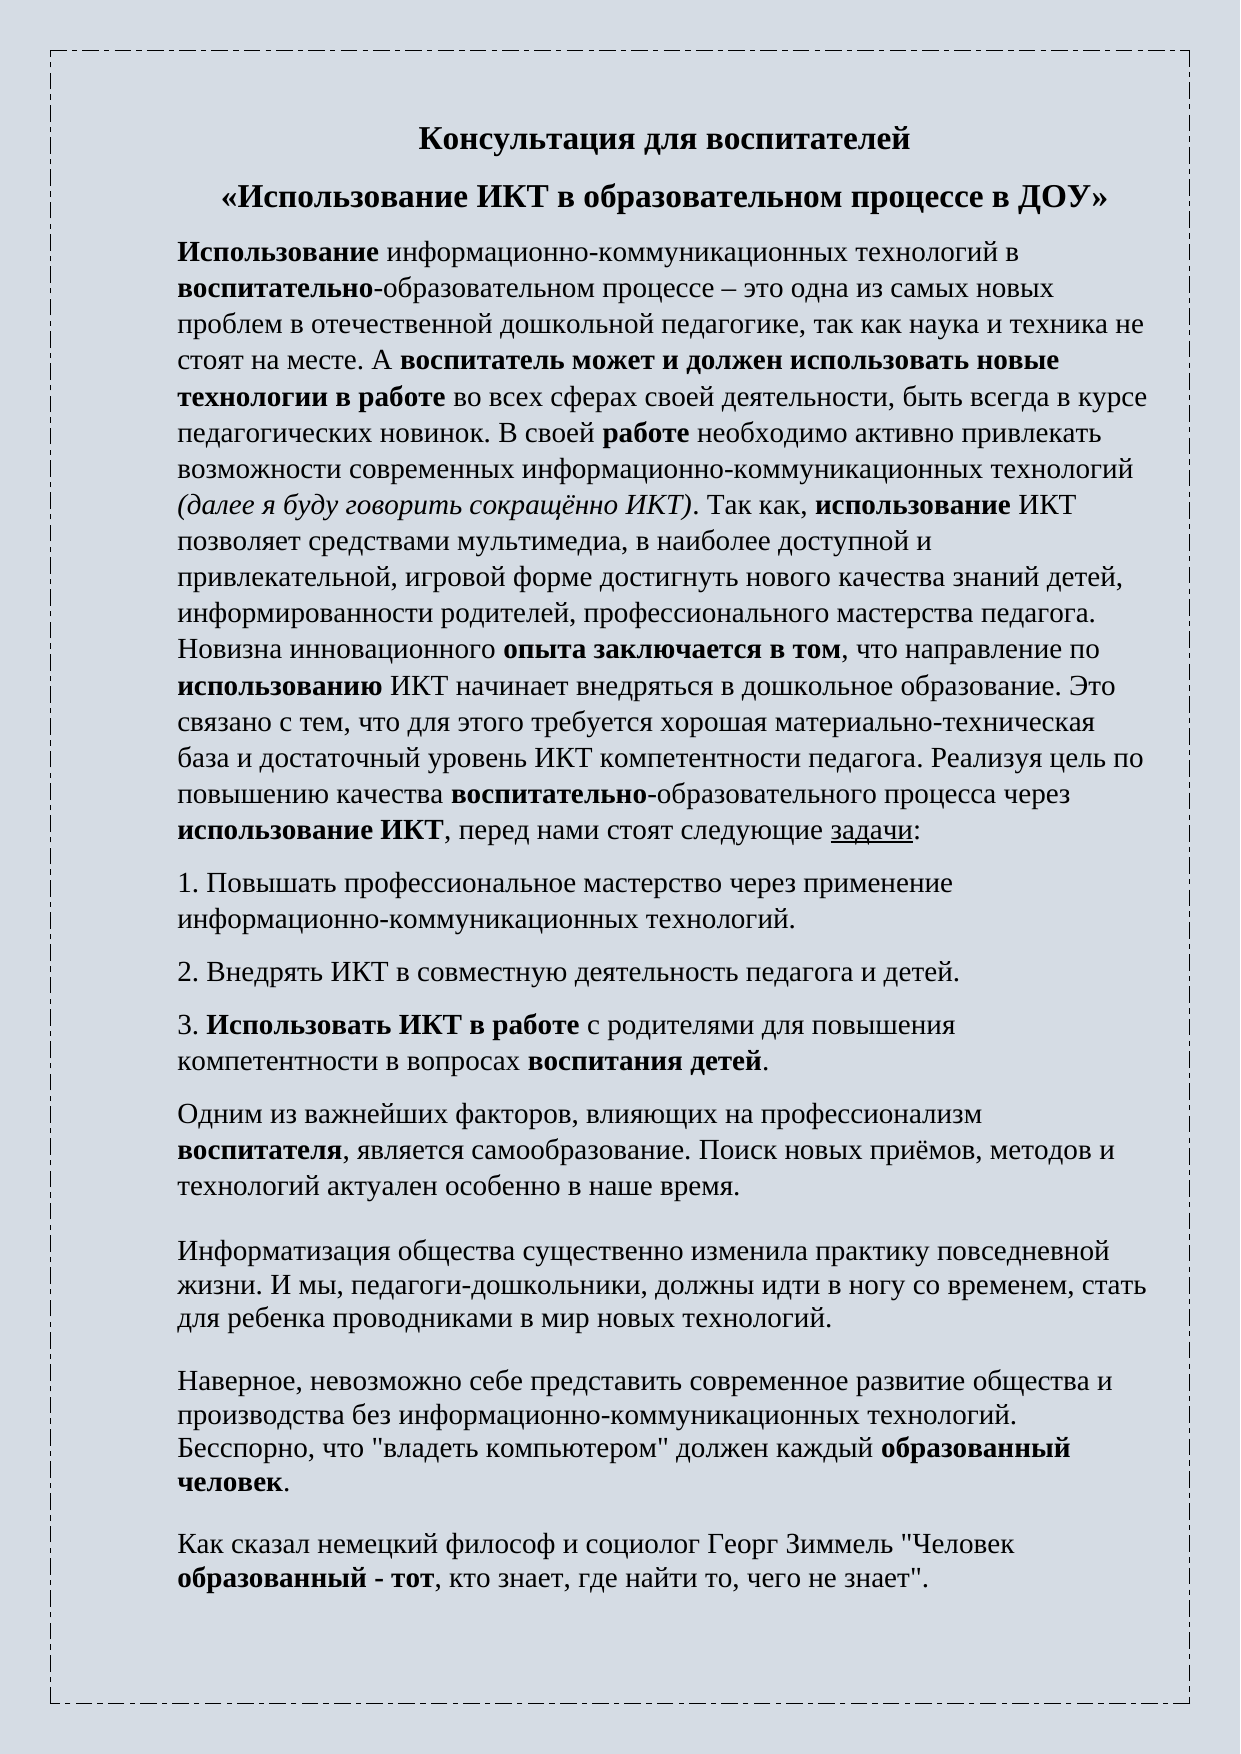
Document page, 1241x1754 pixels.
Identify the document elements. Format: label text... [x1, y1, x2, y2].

text 2. Внедрять ИКТ в совместную деятельность педагога и детей. [177, 954, 1152, 988]
text Консультация для воспитателей [177, 118, 1152, 156]
text 3. Использовать ИКТ в работе с родителями для повышения компетентности в вопросах воспитания детей. [177, 1007, 1152, 1077]
text Как сказал немецкий философ и социолог Георг Зиммель "Человек образованный - тот, кто знает, где найти то, чего не знает". [177, 1527, 1152, 1594]
text 1. Повышать профессиональное мастерство через применение информационно-коммуникационных технологий. [177, 865, 1152, 935]
text Информатизация общества существенно изменила практику повседневной жизни. И мы, педагоги-дошкольники, должны идти в ногу со временем, стать для ребенка проводниками в мир новых технологий. [177, 1233, 1152, 1334]
text Использование информационно-коммуникационных технологий в воспитательно-образовательном процессе – это одна из самых новых проблем в отечественной дошкольной педагогике, так как наука и техника не стоят на месте. А воспитатель может и должен использовать новые технологии в работе во всех сферах своей деятельности, быть всегда в курсе педагогических новинок. В своей работе необходимо активно привлекать возможности современных информационно-коммуникационных технологий (далее я буду говорить сокращённо ИКТ). Так как, использование ИКТ позволяет средствами мультимедиа, в наиболее доступной и привлекательной, игровой форме достигнуть нового качества знаний детей, информированности родителей, профессионального мастерства педагога. Новизна инновационного опыта заключается в том, что направление по использованию ИКТ начинает внедряться в дошкольное образование. Это связано с тем, что для этого требуется хорошая материально-техническая база и достаточный уровень ИКТ компетентности педагога. Реализуя цель по повышению качества воспитательно-образовательного процесса через использование ИКТ, перед нами стоят следующие задачи: [177, 234, 1152, 846]
text «Использование ИКТ в образовательном процессе в ДОУ» [177, 176, 1152, 214]
text Одним из важнейших факторов, влияющих на профессионализм воспитателя, является самообразование. Поиск новых приёмов, методов и технологий актуален особенно в наше время. [177, 1096, 1152, 1202]
text Наверное, невозможно себе представить современное развитие общества и производства без информационно-коммуникационных технологий. Бесспорно, что "владеть компьютером" должен каждый образованный человек. [177, 1363, 1152, 1497]
